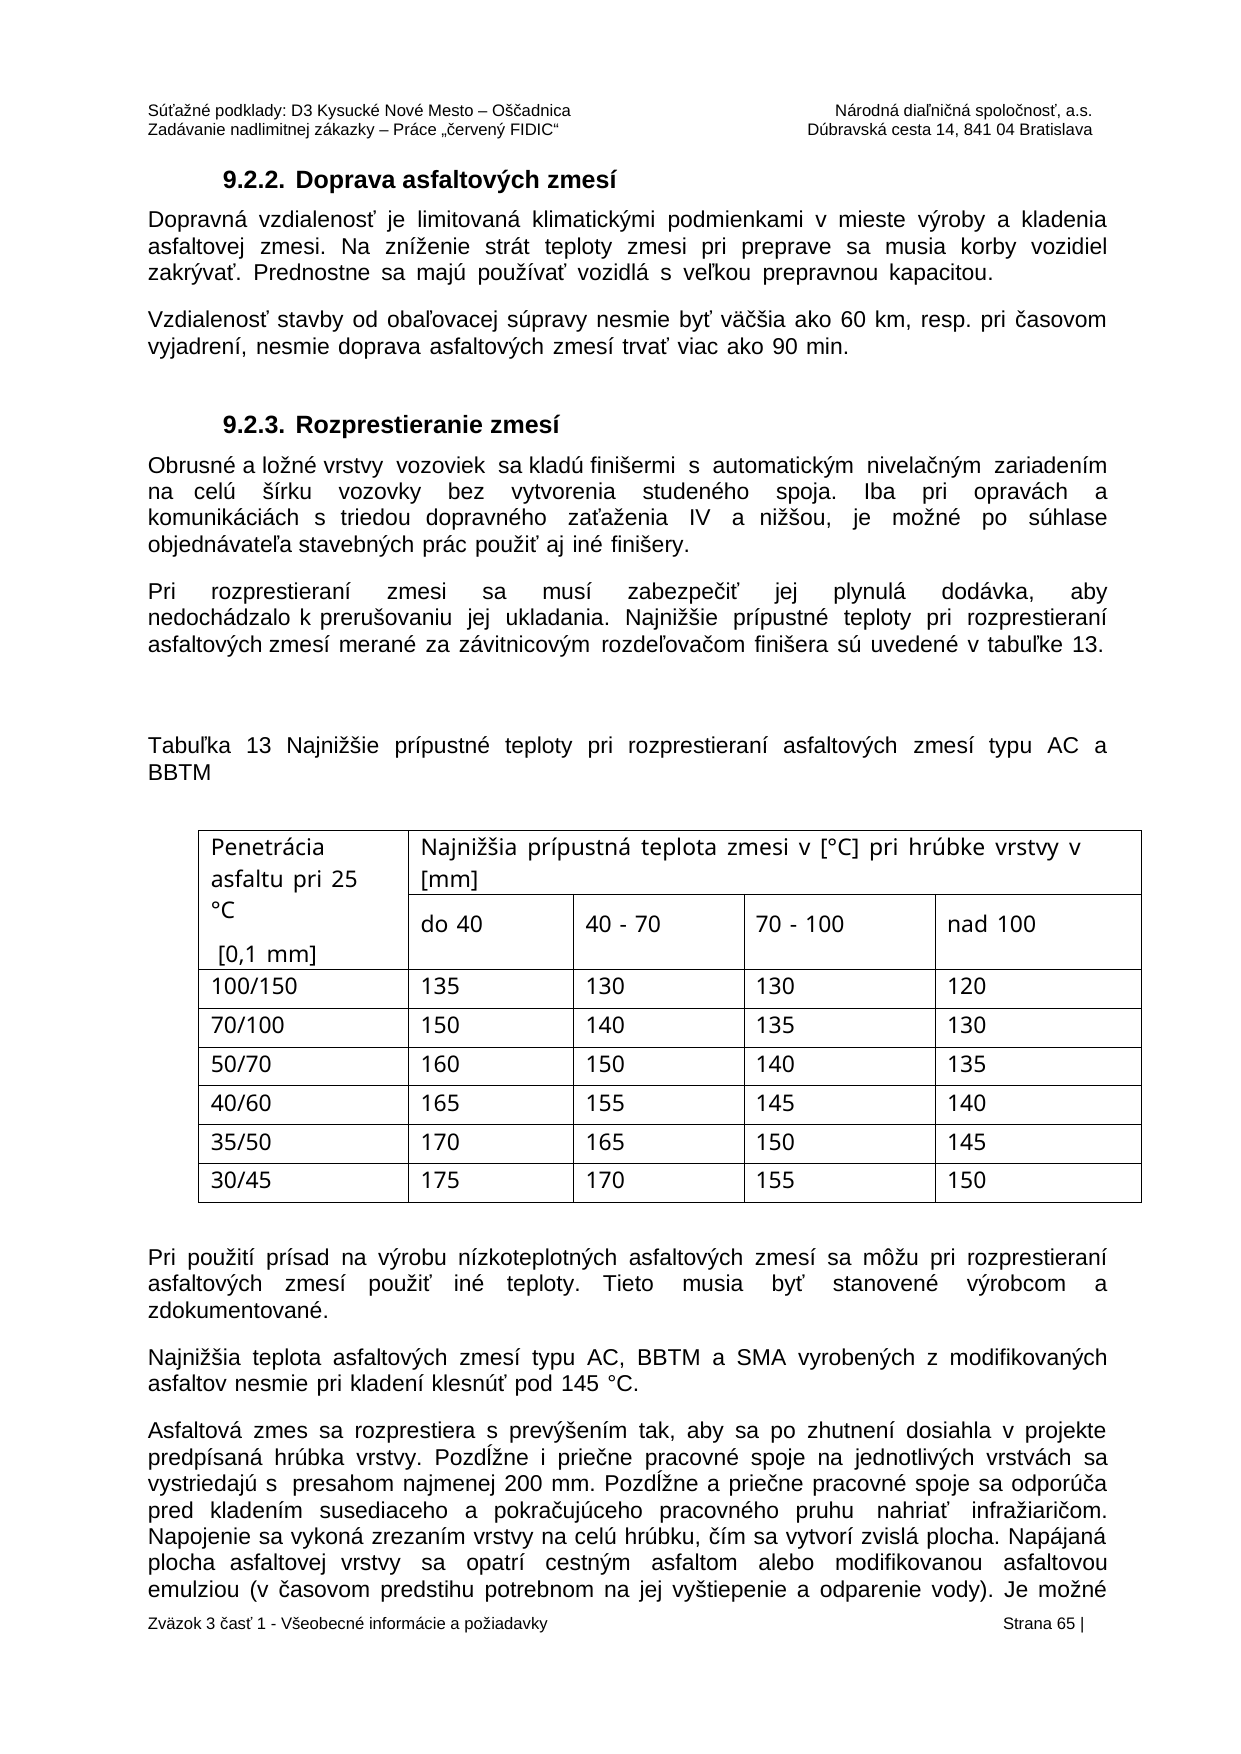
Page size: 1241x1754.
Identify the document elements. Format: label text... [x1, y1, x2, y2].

text Vzdialenosť stavby od obaľovacej súpravy nesmie byť väčšia ako 60 km, resp. pri časovom vyjadrení, nesmie doprava asfaltových zmesí trvať viac ako 90 min. [148, 306, 1107, 359]
table_cell 175 [409, 1164, 573, 1202]
table_cell 140 [745, 1048, 935, 1085]
table_cell 145 [936, 1125, 1141, 1163]
text Tabuľka 13 Najnižšie prípustné teploty pri rozprestieraní asfaltových zmesí typu AC a BBTM [148, 732, 1107, 785]
table_cell 140 [936, 1086, 1141, 1124]
table_cell 145 [745, 1086, 935, 1124]
table_cell 150 [409, 1009, 573, 1047]
table_header Najnižšia prípustná teplota zmesi v [°C] pri hrúbke vrstvy v [mm] [409, 831, 1141, 894]
table_cell 30/45 [199, 1164, 408, 1202]
table_cell 160 [409, 1048, 573, 1085]
table_cell 70/100 [199, 1009, 408, 1047]
table_cell 170 [409, 1125, 573, 1163]
subtitle Doprava asfaltových zmesí [223, 165, 1107, 194]
table_cell 35/50 [199, 1125, 408, 1163]
table_cell 150 [745, 1125, 935, 1163]
table_cell 130 [745, 970, 935, 1008]
table_cell 130 [936, 1009, 1141, 1047]
text Pri použití prísad na výrobu nízkoteplotných asfaltových zmesí sa môžu pri rozprestieraní asfaltových zmesí použiť iné teploty. Tieto musia byť stanovené výrobcom a zdokumentované. [148, 1244, 1107, 1323]
table_cell 135 [745, 1009, 935, 1047]
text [148, 1417, 1107, 1602]
table_cell 130 [574, 970, 744, 1008]
table_header Penetrácia asfaltu pri 25 °C [0,1 mm] [199, 831, 408, 969]
text Obrusné a ložné vrstvy vozoviek sa kladú finišermi s automatickým nivelačným zariadením na celú šírku vozovky bez vytvorenia studeného spoja. Iba pri opravách a komunikáciách s triedou dopravného zaťaženia IV a nižšou, je možné po súhlase objednávateľa stavebných prác použiť aj iné finišery. [148, 452, 1107, 557]
table_cell 170 [574, 1164, 744, 1202]
table_cell 165 [409, 1086, 573, 1124]
text Dopravná vzdialenosť je limitovaná klimatickými podmienkami v mieste výroby a kladenia asfaltovej zmesi. Na zníženie strát teploty zmesi pri preprave sa musia korby vozidiel zakrývať. Prednostne sa majú používať vozidlá s veľkou prepravnou kapacitou. [148, 206, 1107, 285]
table_cell do 40 [409, 895, 573, 969]
subtitle Rozprestieranie zmesí [223, 410, 1107, 439]
table_cell 155 [574, 1086, 744, 1124]
table_cell nad 100 [936, 895, 1141, 969]
table_cell 50/70 [199, 1048, 408, 1085]
table_cell 150 [574, 1048, 744, 1085]
text Najnižšia teplota asfaltových zmesí typu AC, BBTM a SMA vyrobených z modifikovaných asfaltov nesmie pri kladení klesnúť pod 145 °C. [148, 1344, 1107, 1397]
table_cell 135 [409, 970, 573, 1008]
table_cell 120 [936, 970, 1141, 1008]
table_cell 70 - 100 [745, 895, 935, 969]
table_cell 40/60 [199, 1086, 408, 1124]
table_cell 40 - 70 [574, 895, 744, 969]
table_cell 135 [936, 1048, 1141, 1085]
table_cell 140 [574, 1009, 744, 1047]
table_cell 165 [574, 1125, 744, 1163]
text Pri rozprestieraní zmesi sa musí zabezpečiť jej plynulá dodávka, aby nedochádzalo k prerušovaniu jej ukladania. Najnižšie prípustné teploty pri rozprestieraní asfaltových zmesí merané za závitnicovým rozdeľovačom finišera sú uvedené v tabuľke 13. [148, 578, 1107, 657]
table_cell 150 [936, 1164, 1141, 1202]
table_cell 155 [745, 1164, 935, 1202]
table_cell 100/150 [199, 970, 408, 1008]
